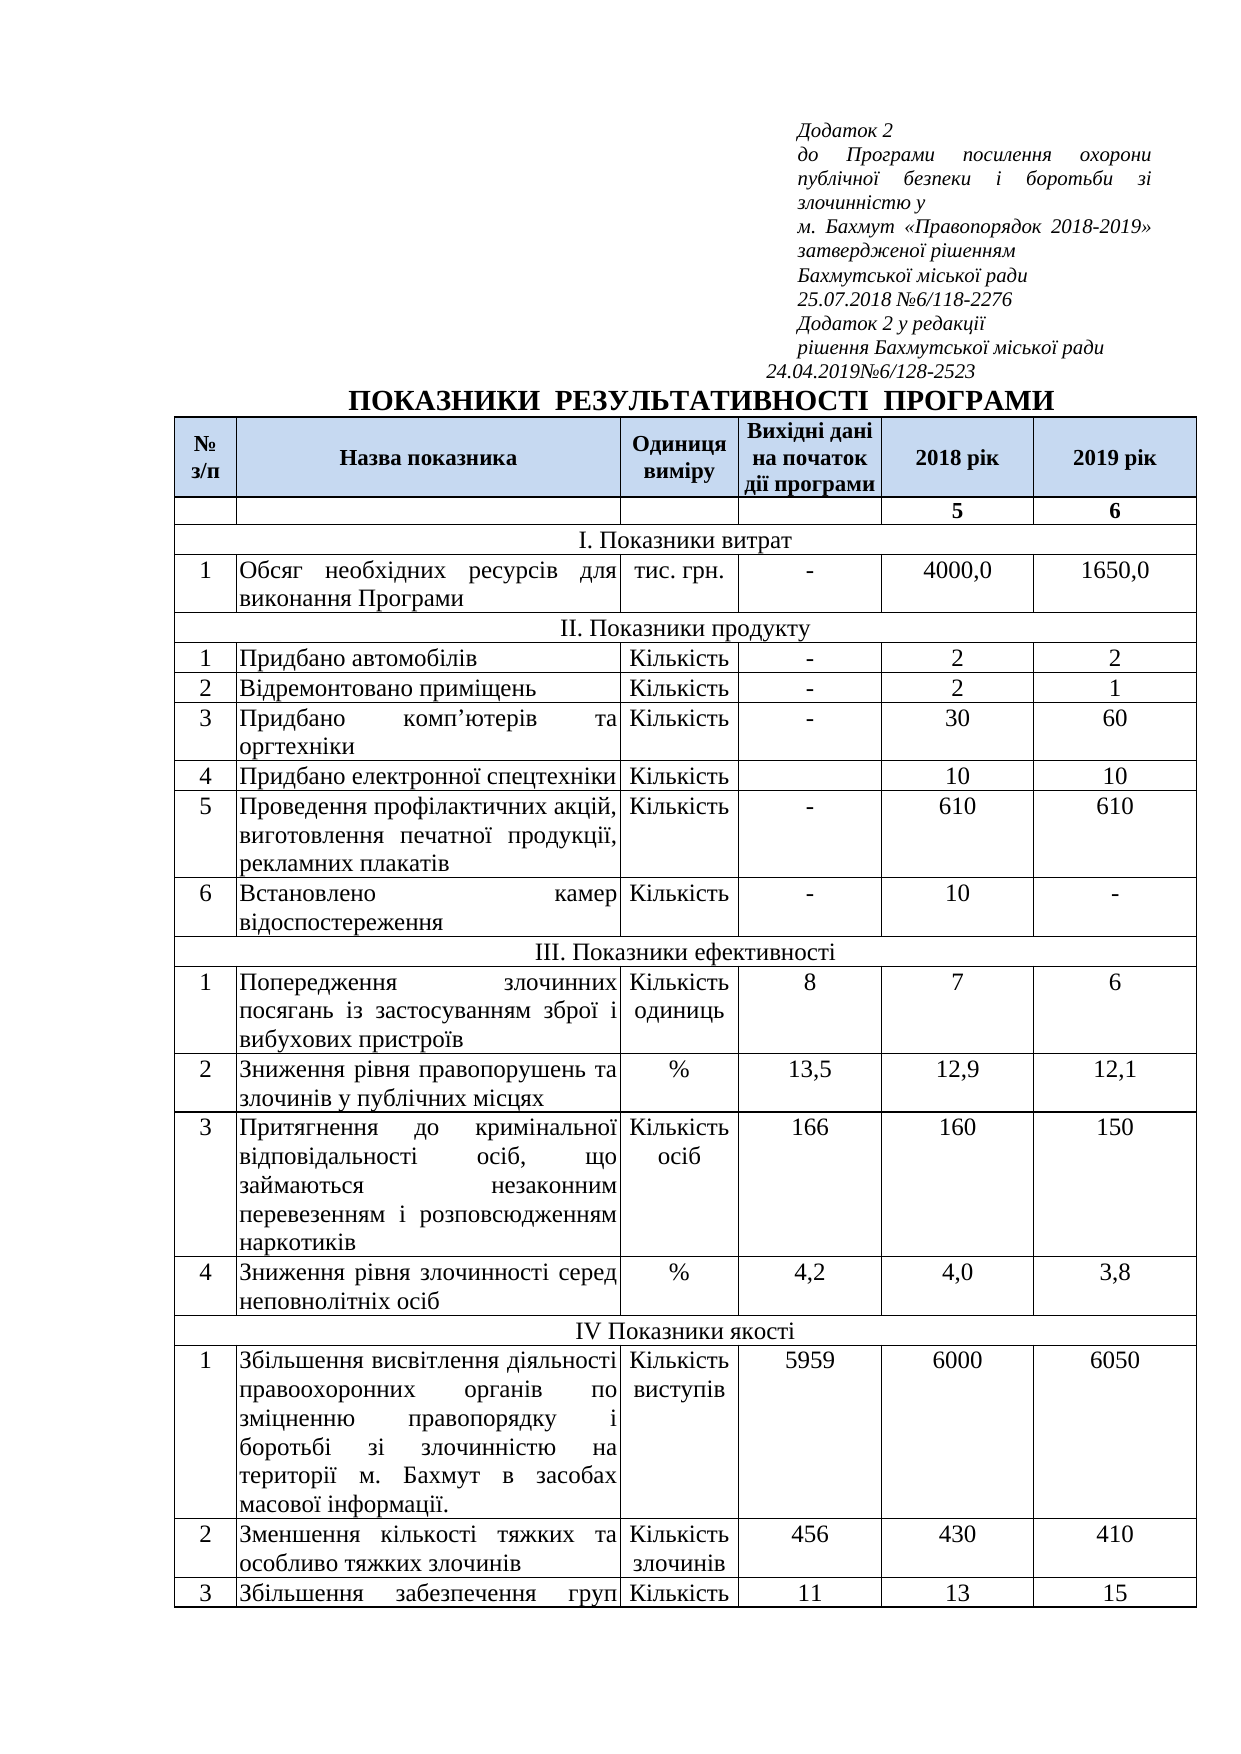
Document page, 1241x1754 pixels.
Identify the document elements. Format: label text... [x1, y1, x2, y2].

table_cell [237, 498, 620, 524]
table_cell - [739, 673, 881, 702]
table_cell % [621, 1054, 738, 1111]
table_cell 610 [1034, 791, 1196, 877]
table_cell 430 [882, 1519, 1033, 1577]
table_cell 13,5 [739, 1054, 881, 1111]
table_cell 60 [1034, 703, 1196, 760]
table_cell 1 [1034, 673, 1196, 702]
table_header Вихідні дані на початок дії програми [739, 418, 881, 496]
table_header 2018 рік [882, 418, 1033, 496]
table_cell - [739, 878, 881, 936]
table_cell 13 [882, 1578, 1033, 1606]
table_cell 610 [882, 791, 1033, 877]
table_cell 12,9 [882, 1054, 1033, 1111]
table_cell 1 [175, 967, 236, 1053]
table_cell 12,1 [1034, 1054, 1196, 1111]
table_cell 6050 [1034, 1346, 1196, 1518]
table_cell 1650,0 [1034, 555, 1196, 612]
table_cell 3 [175, 703, 236, 760]
table_cell 5959 [739, 1346, 881, 1518]
table_cell 2 [882, 673, 1033, 702]
table_cell 6000 [882, 1346, 1033, 1518]
table_cell 150 [1034, 1113, 1196, 1256]
table_cell Придбано комп’ютерів та оргтехніки [237, 703, 620, 760]
table_cell [739, 498, 881, 524]
table_cell 410 [1034, 1519, 1196, 1577]
table_header 2019 рік [1034, 418, 1196, 496]
table_cell Кількість [621, 791, 738, 877]
table_cell Кількість [621, 878, 738, 936]
table_cell 11 [739, 1578, 881, 1606]
table_header № з/п [175, 418, 236, 496]
table_cell 8 [739, 967, 881, 1053]
text Бахмутської міської ради [797, 262, 1152, 287]
table_cell Зниження рівня злочинності серед неповнолітніх осіб [237, 1257, 620, 1315]
table_cell 6 [1034, 967, 1196, 1053]
table_cell Збільшення висвітлення діяльності правоохоронних органів по зміцненню правопорядку і боротьбі зі злочинністю на території м. Бахмут в засобах масової інформації. [237, 1346, 620, 1518]
table_cell [175, 498, 236, 524]
table_cell 1 [175, 555, 236, 612]
table_cell Кількість злочинів [621, 1519, 738, 1577]
table_cell - [1034, 878, 1196, 936]
table_cell [621, 498, 738, 524]
table_cell 456 [739, 1519, 881, 1577]
table_cell 4,2 [739, 1257, 881, 1315]
table_cell - [739, 643, 881, 672]
text рішення Бахмутської міської ради [797, 335, 1152, 359]
table_cell Попередження злочинних посягань із застосуванням зброї і вибухових пристроїв [237, 967, 620, 1053]
table_cell ІІІ. Показники ефективності [175, 937, 1196, 966]
table_cell 5 [175, 791, 236, 877]
table_cell 160 [882, 1113, 1033, 1256]
table_cell 5 [882, 498, 1033, 524]
table_cell 3 [175, 1578, 236, 1606]
table_cell Кількість [621, 673, 738, 702]
table_cell 2 [175, 1519, 236, 1577]
table_cell Кількість [621, 643, 738, 672]
table_cell 4 [175, 761, 236, 790]
table_cell І. Показники витрат [175, 525, 1196, 554]
table_cell 166 [739, 1113, 881, 1256]
table_cell 15 [1034, 1578, 1196, 1606]
text 25.07.2018 №6/118-2276 [797, 287, 1152, 311]
table_cell Придбано електронної спецтехніки [237, 761, 620, 790]
table_cell 4,0 [882, 1257, 1033, 1315]
table_cell 3 [175, 1113, 236, 1256]
table_header Одиниця виміру [621, 418, 738, 496]
table_cell 3,8 [1034, 1257, 1196, 1315]
table_cell Кількість одиниць [621, 967, 738, 1053]
table_cell Кількість осіб [621, 1113, 738, 1256]
table_cell тис. грн. [621, 555, 738, 612]
table_cell - [739, 703, 881, 760]
text 24.04.2019№6/128-2523 [177, 359, 1152, 383]
table_cell 10 [1034, 761, 1196, 790]
table_cell 6 [1034, 498, 1196, 524]
table_cell Обсяг необхідних ресурсів для виконання Програми [237, 555, 620, 612]
table_cell - [739, 791, 881, 877]
text до Програми посилення охорони публічної безпеки і боротьби зі злочинністю у [797, 142, 1152, 214]
table_cell 30 [882, 703, 1033, 760]
table_cell 7 [882, 967, 1033, 1053]
table_cell Придбано автомобілів [237, 643, 620, 672]
table_cell 1 [175, 1346, 236, 1518]
table_cell 10 [882, 761, 1033, 790]
table_cell Зменшення кількості тяжких та особливо тяжких злочинів [237, 1519, 620, 1577]
table_cell 2 [175, 673, 236, 702]
table_cell 2 [882, 643, 1033, 672]
table_cell % [621, 1257, 738, 1315]
table_header Назва показника [237, 418, 620, 496]
table_cell 4 [175, 1257, 236, 1315]
table_cell Відремонтовано приміщень [237, 673, 620, 702]
table_cell 6 [175, 878, 236, 936]
table_cell - [739, 555, 881, 612]
table_cell ІІ. Показники продукту [175, 613, 1196, 642]
table_cell 4000,0 [882, 555, 1033, 612]
table_cell Встановлено камер відоспостереження [237, 878, 620, 936]
table_cell Зниження рівня правопорушень та злочинів у публічних місцях [237, 1054, 620, 1111]
table_cell 2 [1034, 643, 1196, 672]
table_cell Проведення профілактичних акцій, виготовлення печатної продукції, рекламних плакатів [237, 791, 620, 877]
table_cell Кількість одиниць [621, 1578, 738, 1606]
text Додаток 2 у редакції [797, 311, 1152, 335]
text м. Бахмут «Правопорядок 2018-2019» затвердженої рішенням [797, 214, 1152, 262]
text ПОКАЗНИКИ РЕЗУЛЬТАТИВНОСТІ ПРОГРАМИ [177, 383, 1152, 416]
table_cell Кількість [621, 703, 738, 760]
text Додаток 2 [797, 118, 1152, 142]
table_cell Притягнення до кримінальної відповідальності осіб, що займаються незаконним перевезенням і розповсюдженням наркотиків [237, 1113, 620, 1256]
table_cell Кількість виступів [621, 1346, 738, 1518]
table_cell 10 [882, 878, 1033, 936]
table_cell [237, 1578, 620, 1606]
table_cell 2 [175, 1054, 236, 1111]
table_cell [739, 761, 881, 790]
table_cell ІV Показники якості [175, 1316, 1196, 1344]
table_cell 1 [175, 643, 236, 672]
table_cell Кількість [621, 761, 738, 790]
